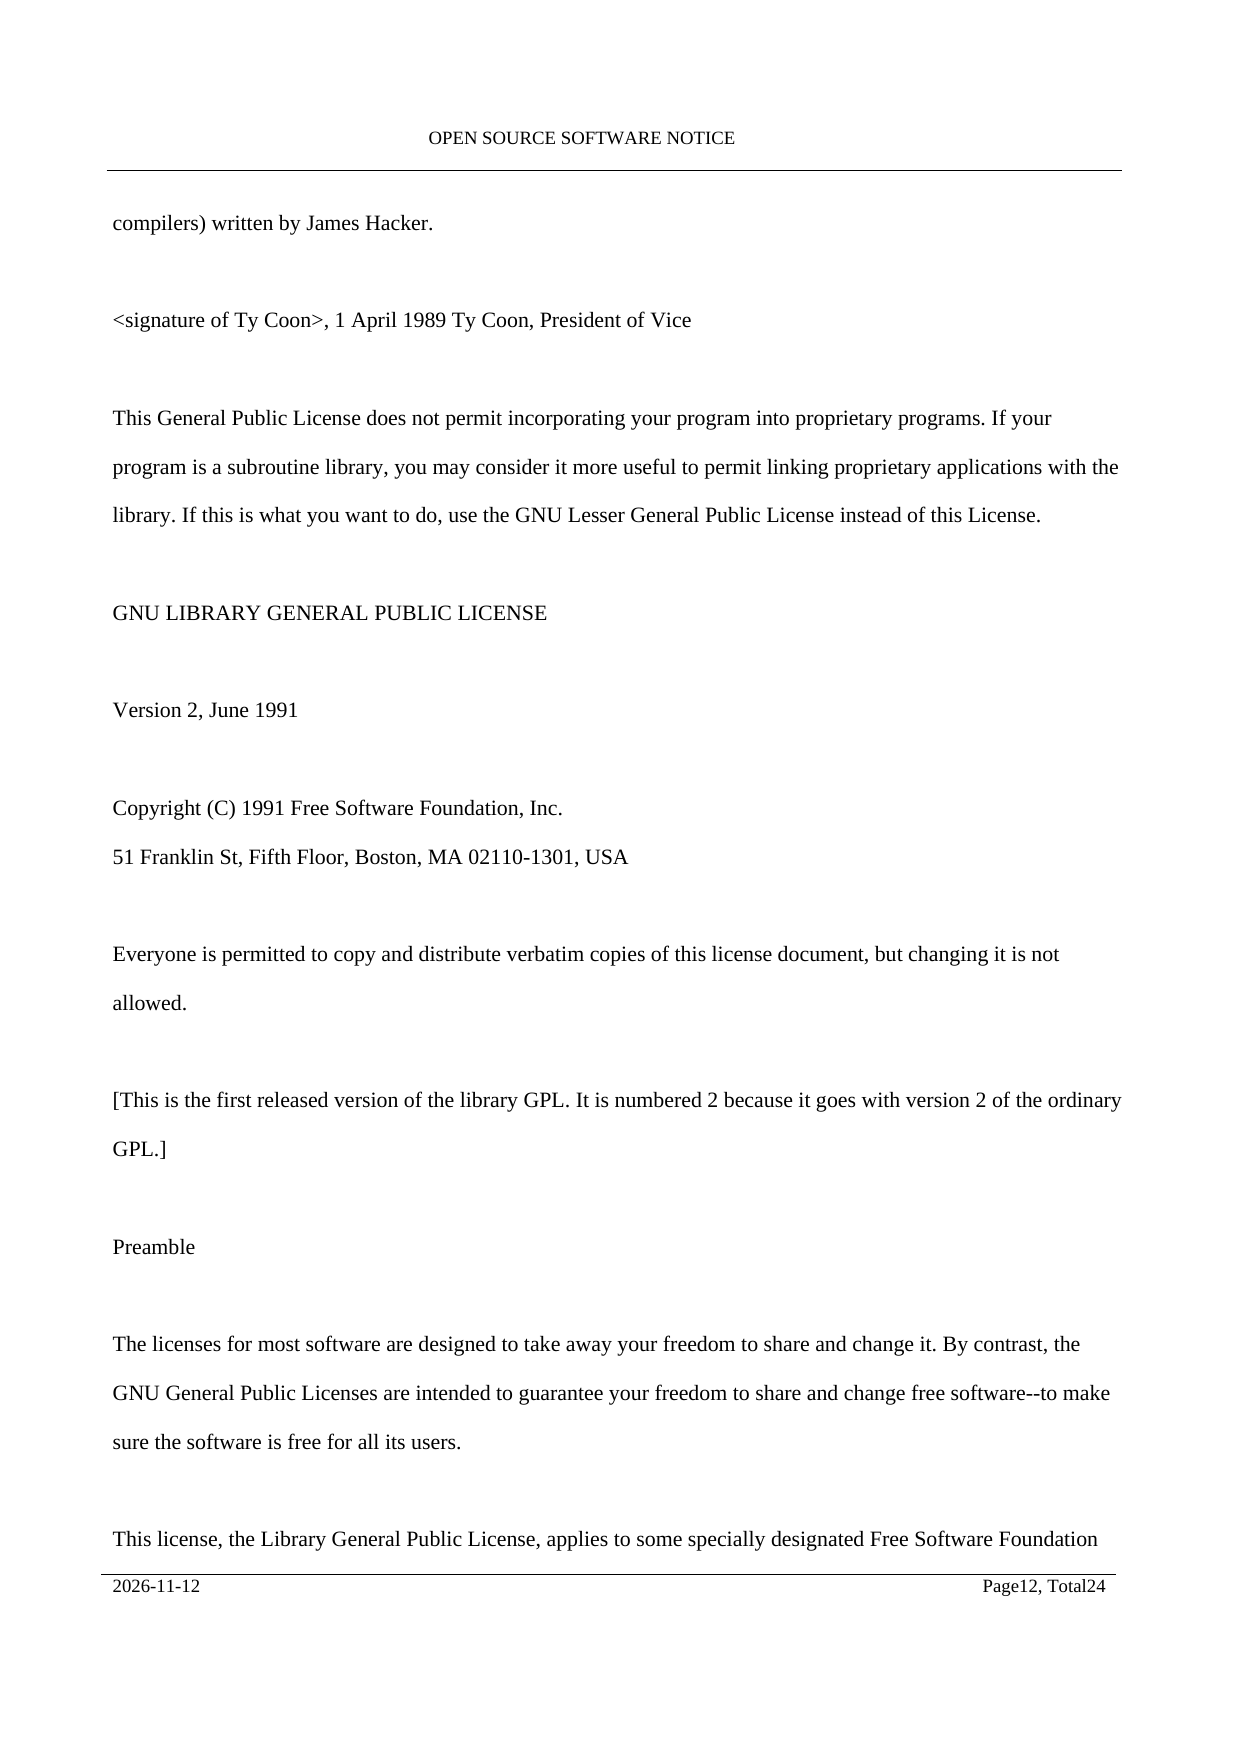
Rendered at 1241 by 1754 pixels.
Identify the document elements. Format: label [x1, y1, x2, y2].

text [112, 206, 1128, 1555]
